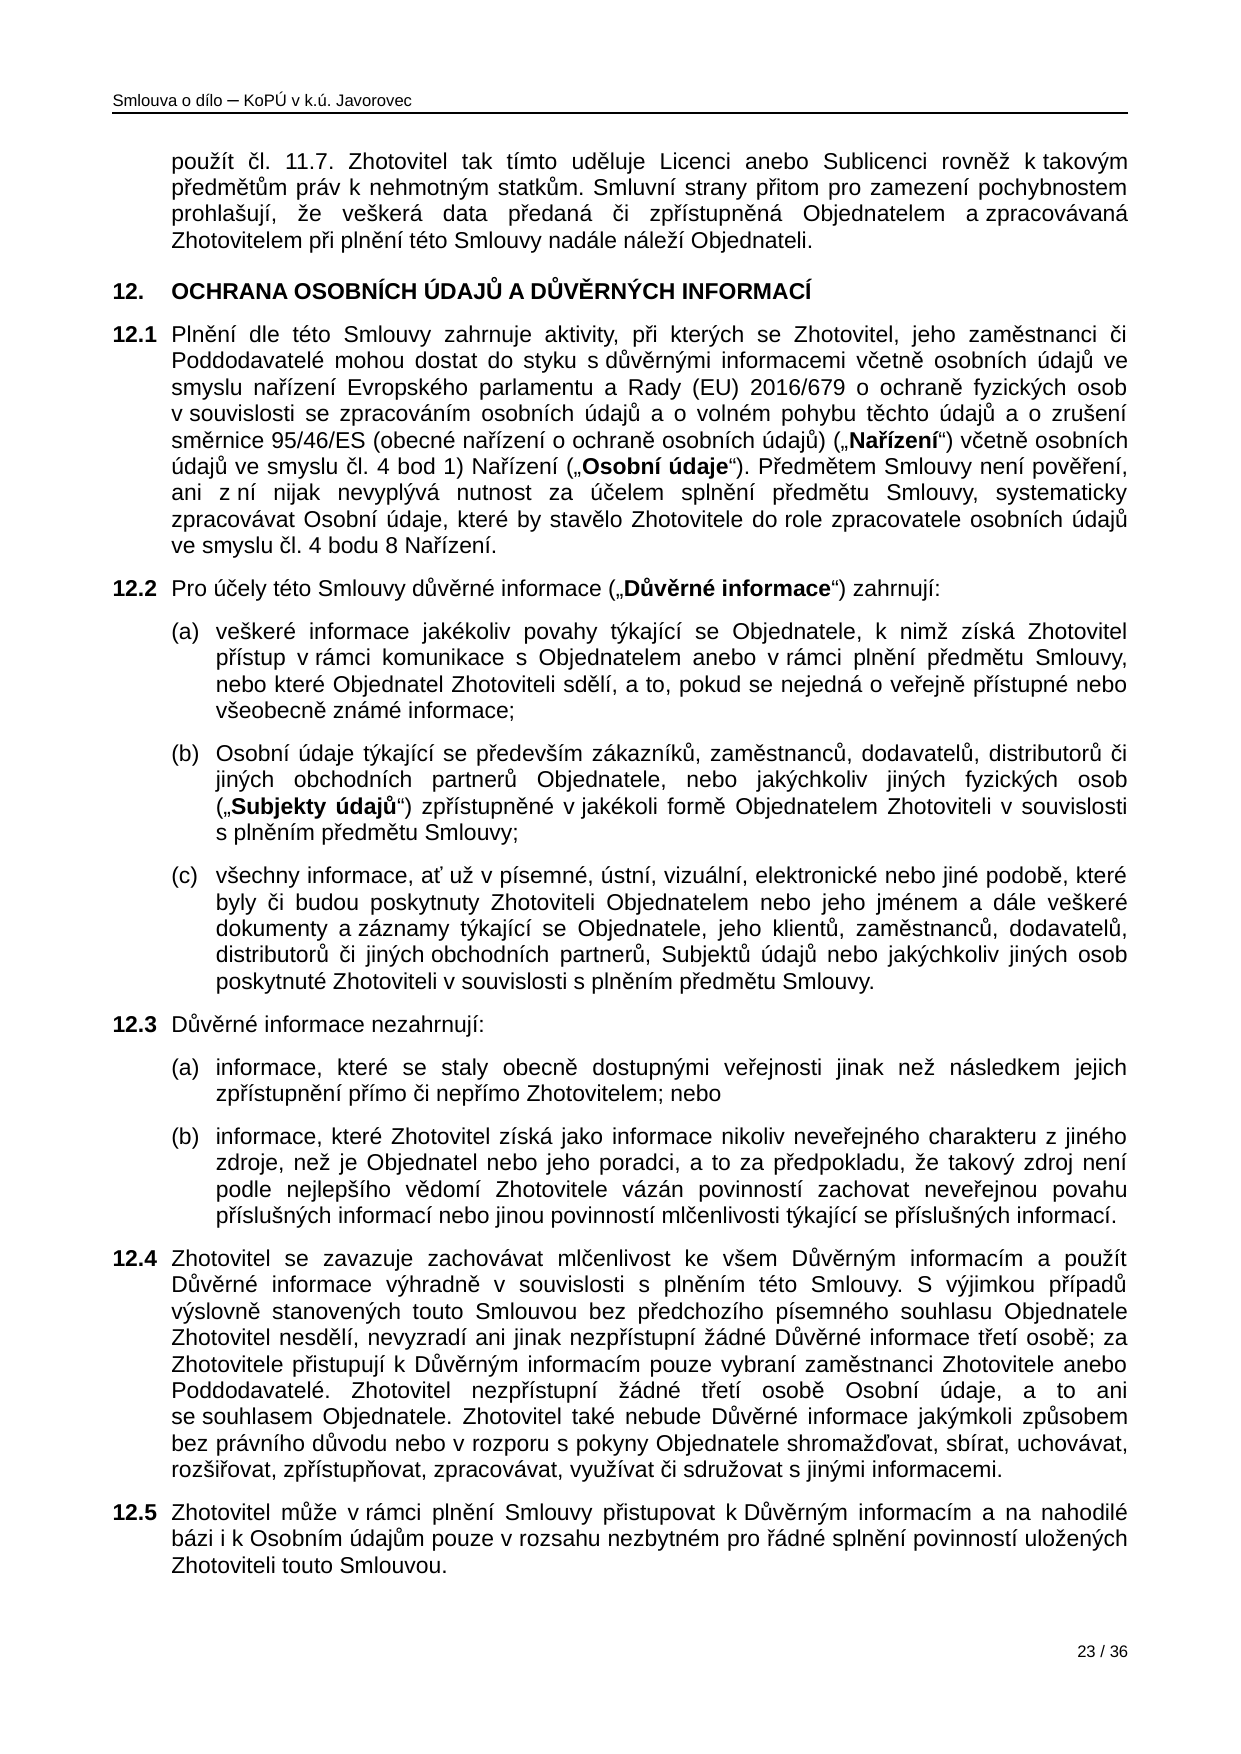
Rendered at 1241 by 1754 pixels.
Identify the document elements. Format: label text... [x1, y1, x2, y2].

text všechny informace, ať už v písemné, ústní, vizuální, elektronické nebo jiné podobě, které byly či budou poskytnuty Zhotoviteli Objednatelem nebo jeho jménem a dále veškeré dokumenty a záznamy týkající se Objednatele, jeho klientů, zaměstnanců, dodavatelů, distributorů či jiných obchodních partnerů, Subjektů údajů nebo jakýchkoliv jiných osob poskytnuté Zhotoviteli v souvislosti s plněním předmětu Smlouvy. [171, 862, 1128, 994]
text Zhotovitel se zavazuje zachovávat mlčenlivost ke všem Důvěrným informacím a použít Důvěrné informace výhradně v souvislosti s plněním této Smlouvy. S výjimkou případů výslovně stanovených touto Smlouvou bez předchozího písemného souhlasu Objednatele Zhotovitel nesdělí, nevyzradí ani jinak nezpřístupní žádné Důvěrné informace třetí osobě; za Zhotovitele přistupují k Důvěrným informacím pouze vybraní zaměstnanci Zhotovitele anebo Poddodavatelé. Zhotovitel nezpřístupní žádné třetí osobě Osobní údaje, a to ani se souhlasem Objednatele. Zhotovitel také nebude Důvěrné informace jakýmkoli způsobem bez právního důvodu nebo v rozporu s pokyny Objednatele shromažďovat, sbírat, uchovávat, rozšiřovat, zpřístupňovat, zpracovávat, využívat či sdružovat s jinými informacemi. [112, 1245, 1128, 1482]
list veškeré informace jakékoliv povahy týkající se Objednatele, k nimž získá Zhotovitel přístup v rámci komunikace s Objednatelem anebo v rámci plnění předmětu Smlouvy, nebo které Objednatel Zhotoviteli sdělí, a to, pokud se nejedná o veřejně přístupné nebo všeobecně známé informace; [171, 618, 1128, 723]
text Důvěrné informace nezahrnují: [112, 1011, 1128, 1037]
text Pro účely této Smlouvy důvěrné informace („Důvěrné informace“) zahrnují: [112, 575, 1128, 601]
list informace, které Zhotovitel získá jako informace nikoliv neveřejného charakteru z jiného zdroje, než je Objednatel nebo jeho poradci, a to za předpokladu, že takový zdroj není podle nejlepšího vědomí Zhotovitele vázán povinností zachovat neveřejnou povahu příslušných informací nebo jinou povinností mlčenlivosti týkající se příslušných informací. [171, 1123, 1128, 1228]
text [112, 148, 1128, 253]
text Zhotovitel může v rámci plnění Smlouvy přistupovat k Důvěrným informacím a na nahodilé bázi i k Osobním údajům pouze v rozsahu nezbytném pro řádné splnění povinností uložených Zhotoviteli touto Smlouvou. [112, 1499, 1128, 1578]
list informace, které se staly obecně dostupnými veřejnosti jinak než následkem jejich zpřístupnění přímo či nepřímo Zhotovitelem; nebo [171, 1054, 1128, 1106]
text Plnění dle této Smlouvy zahrnuje aktivity, při kterých se Zhotovitel, jeho zaměstnanci či Poddodavatelé mohou dostat do styku s důvěrnými informacemi včetně osobních údajů ve smyslu nařízení Evropského parlamentu a Rady (EU) 2016/679 o ochraně fyzických osob v souvislosti se zpracováním osobních údajů a o volném pohybu těchto údajů a o zrušení směrnice 95/46/ES (obecné nařízení o ochraně osobních údajů) („Nařízení“) včetně osobních údajů ve smyslu čl. 4 bod 1) Nařízení („Osobní údaje“). Předmětem Smlouvy není pověření, ani z ní nijak nevyplývá nutnost za účelem splnění předmětu Smlouvy, systematicky zpracovávat Osobní údaje, které by stavělo Zhotovitele do role zpracovatele osobních údajů ve smyslu čl. 4 bodu 8 Nařízení. [112, 321, 1128, 558]
text Ochrana osobních údajů a Důvěrných informací [112, 278, 1128, 304]
text Osobní údaje týkající se především zákazníků, zaměstnanců, dodavatelů, distributorů či jiných obchodních partnerů Objednatele, nebo jakýchkoliv jiných fyzických osob („Subjekty údajů“) zpřístupněné v jakékoli formě Objednatelem Zhotoviteli v souvislosti s plněním předmětu Smlouvy; [171, 740, 1128, 846]
